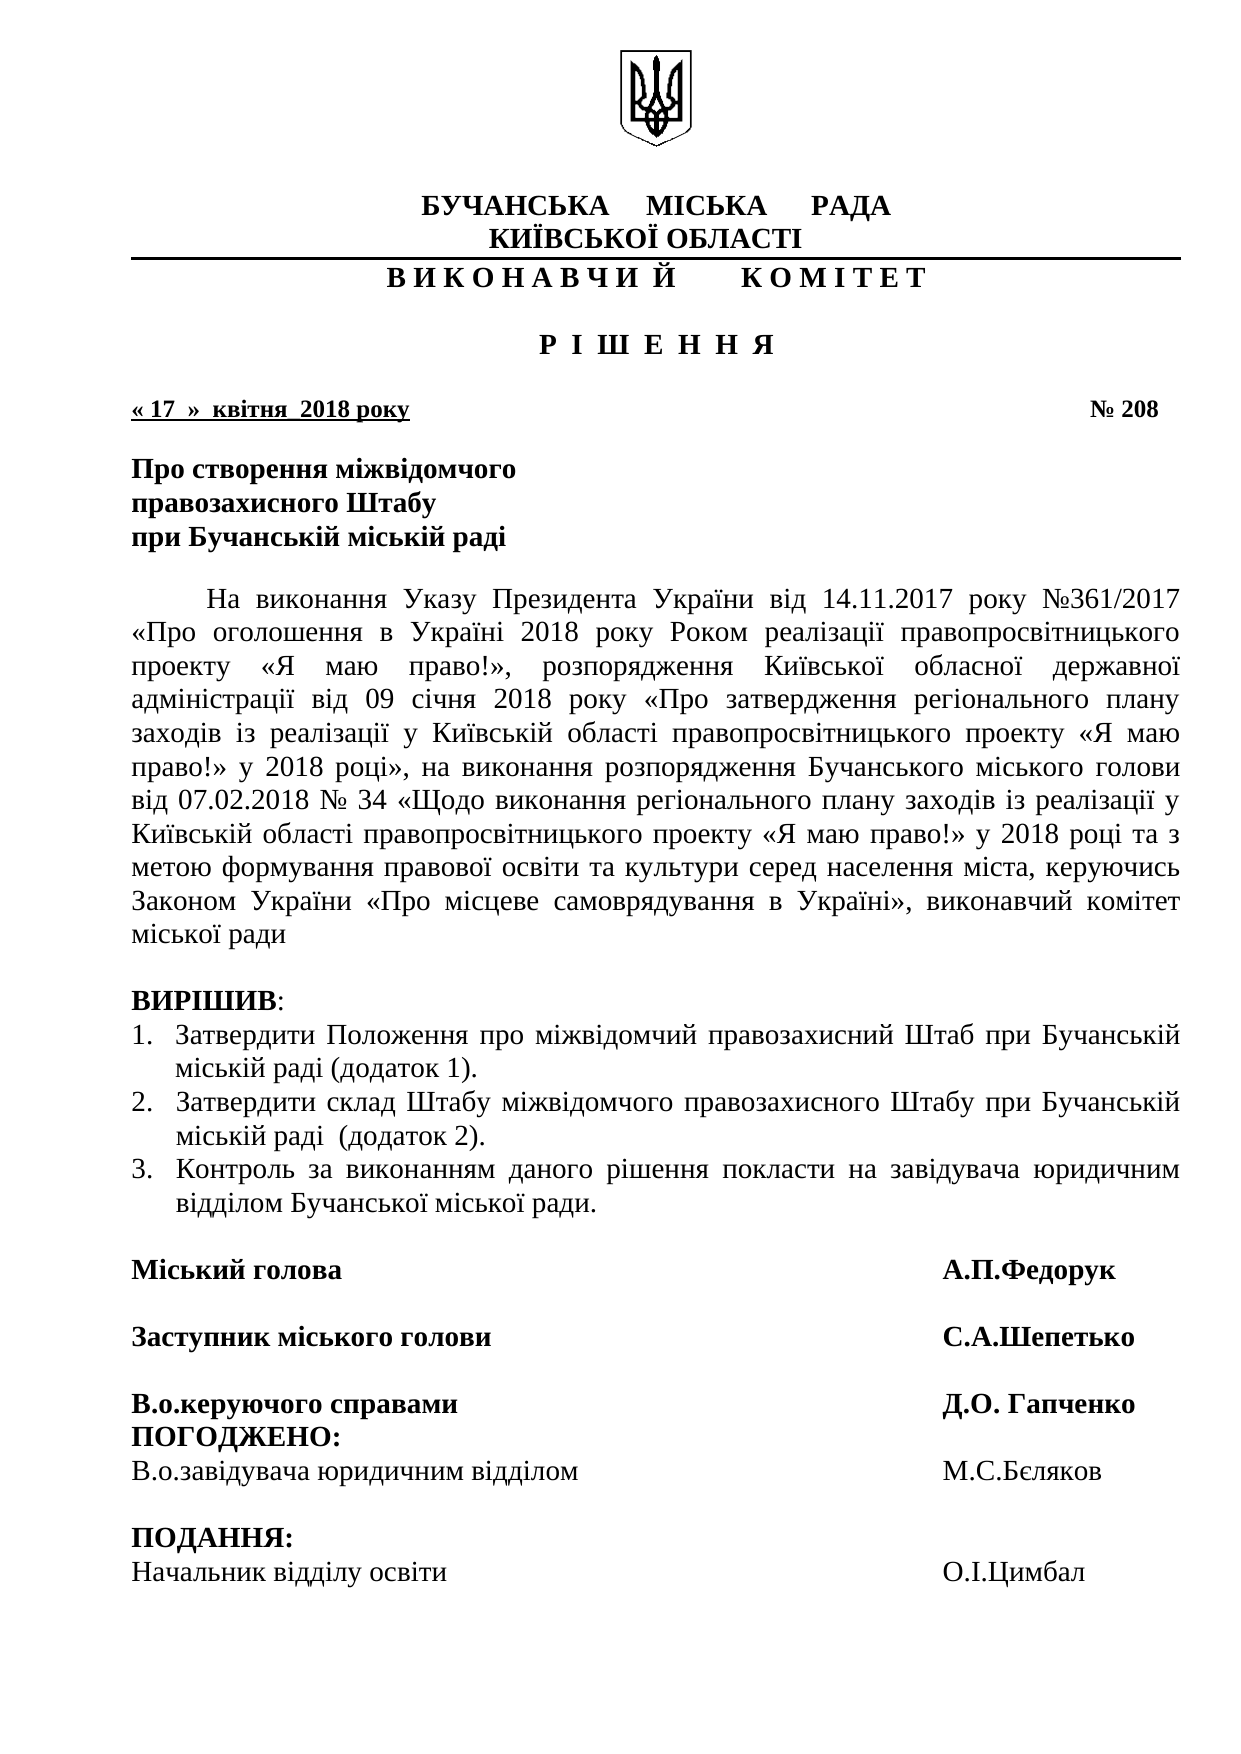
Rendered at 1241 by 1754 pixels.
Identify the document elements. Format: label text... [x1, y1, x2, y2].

text « 17 » квітня_2018 року № 208 [131, 394, 1181, 423]
text Про створення міжвідомчого [131, 452, 1181, 485]
text при нській міській раді [131, 519, 1181, 552]
text В.о.завідувача юридичним відділом М.С.Бєляков [131, 1453, 1181, 1487]
list Затвердити Положення про міжвідомчий правозахисний Штаб при нській міській раді (додаток 1). [131, 1017, 1181, 1084]
text ПОДАННЯ: [131, 1520, 1181, 1554]
text БУЧАНСЬКА МІСЬКА РАДА [131, 188, 1181, 221]
text Міський голова А.П.Федорук [131, 1252, 1181, 1285]
text Начальник відділу освіти О.І.Цимбал [131, 1554, 1181, 1587]
text В.о.керуючого справами Д.О. Гапченко [131, 1386, 1181, 1419]
text правозахисного Штабу [131, 485, 1181, 519]
text На виконання Указу Президента України від 14.11.2017 року №361/2017 «Про оголошення в Україні 2018 року Роком реалізації правопросвітницького проекту «Я маю право!», розпорядження Київської обласної державної адміністрації від 09 січня 2018 року «Про затвердження регіонального плану заходів із реалізації у Київській області правопросвітницького проекту «Я маю право!» у 2018 році», на виконання розпорядження нського міського голови від 07.02.2018 № 34 «Щодо виконання регіонального плану заходів із реалізації у Київській області правопросвітницького проекту «Я маю право!» у 2018 році та з метою формування правової освіти та культури серед населення міста, керуючись Законом України «Про місцеве самоврядування в Україні», виконавчий комітет міської ради [131, 581, 1181, 950]
text ПОГОДЖЕНО: [131, 1419, 1181, 1453]
list Контроль за виконанням даного рішення покласти на завідувача юридичним відділом нської міської ради. [131, 1151, 1181, 1218]
subtitle В И К О Н А В Ч И Й К О М І Т Е Т [131, 260, 1181, 293]
text ВИРІШИВ: [131, 983, 1181, 1017]
subtitle КИЇВСЬКОЇ ОБЛАСТІ [131, 221, 1181, 257]
text Заступник міського голови С.А.Шепетько [131, 1319, 1181, 1352]
subtitle Р І Ш Е Н Н Я [131, 327, 1181, 361]
list Затвердити склад Штабу міжвідомчого правозахисного Штабу при нській міській раді (додаток 2). [131, 1084, 1181, 1151]
